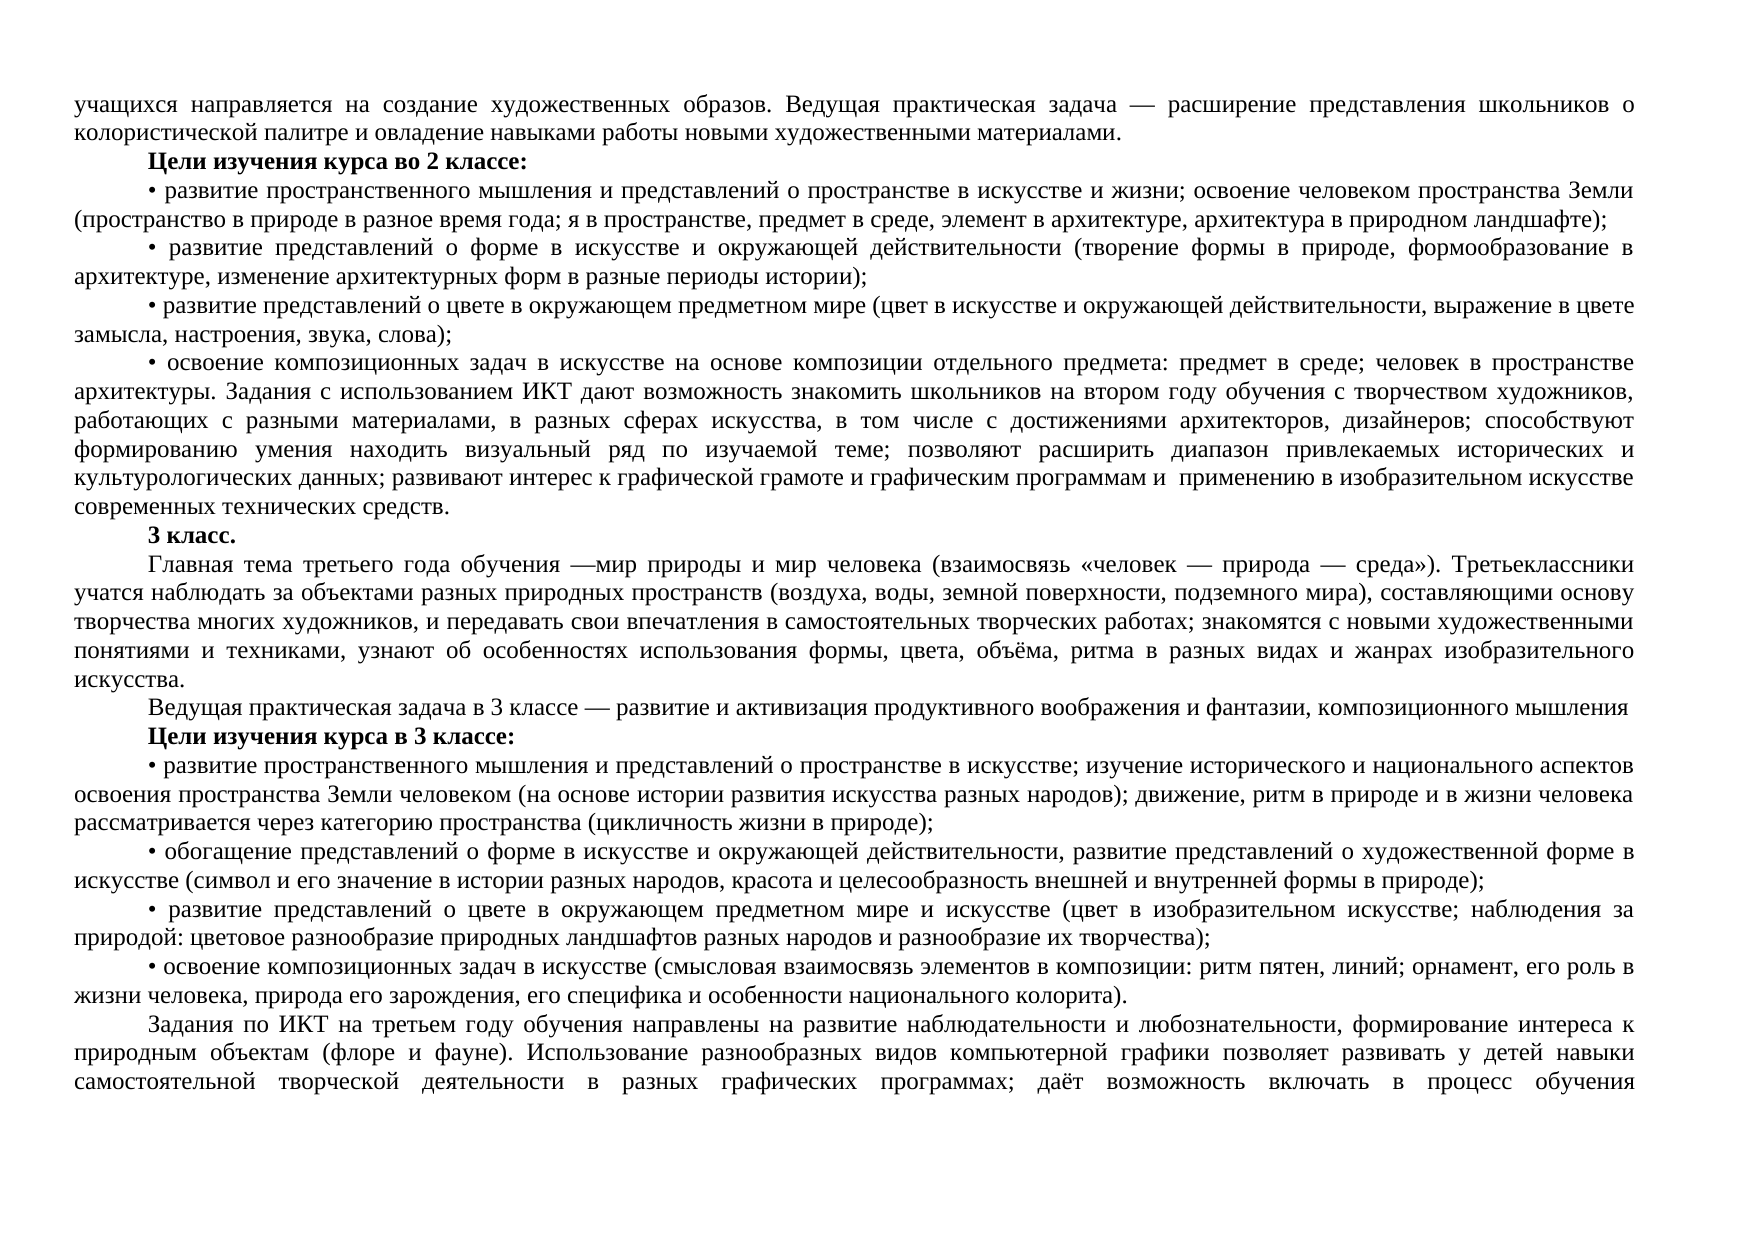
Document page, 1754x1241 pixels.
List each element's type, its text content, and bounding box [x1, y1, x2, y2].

text Ведущая практическая задача в 3 классе — развитие и активизация продуктивного воображения и фантазии, композиционного мышления [74, 692, 1636, 721]
text • развитие представлений о форме в искусстве и окружающей действительности (творение формы в природе, формообразование в архитектуре, изменение архитектурных форм в разные периоды истории); [74, 232, 1636, 290]
text • развитие представлений о цвете в окружающем предметном мире и искусстве (цвет в изобразительном искусстве; наблюдения за природой: цветовое разнообразие природных ландшафтов разных народов и разнообразие их творчества); [74, 894, 1636, 951]
text • развитие представлений о цвете в окружающем предметном мире (цвет в искусстве и окружающей действительности, выражение в цвете замысла, настроения, звука, слова); [74, 290, 1636, 347]
text Цели изучения курса в 3 классе: [74, 721, 1636, 750]
text • освоение композиционных задач в искусстве (смысловая взаимосвязь элементов в композиции: ритм пятен, линий; орнамент, его роль в жизни человека, природа его зарождения, его специфика и особенности национального колорита). [74, 951, 1636, 1009]
text • развитие пространственного мышления и представлений о пространстве в искусстве; изучение исторического и национального аспектов освоения пространства Земли человеком (на основе истории развития искусства разных народов); движение, ритм в природе и в жизни человека рассматривается через категорию пространства (цикличность жизни в природе); [74, 750, 1636, 836]
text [74, 1009, 1636, 1095]
text • развитие пространственного мышления и представлений о пространстве в искусстве и жизни; освоение человеком пространства Земли (пространство в природе в разное время года; я в пространстве, предмет в среде, элемент в архитектуре, архитектура в природном ландшафте); [74, 175, 1636, 232]
text • обогащение представлений о форме в искусстве и окружающей действительности, развитие представлений о художественной форме в искусстве (символ и его значение в истории разных народов, красота и целесообразность внешней и внутренней формы в природе); [74, 836, 1636, 894]
text Цели изучения курса во 2 классе: [74, 146, 1636, 175]
text 3 класс. [74, 520, 1636, 549]
text Главная тема третьего года обучения —мир природы и мир человека (взаимосвязь «человек — природа — среда»). Третьеклассники учатся наблюдать за объектами разных природных пространств (воздуха, воды, земной поверхности, подземного мира), составляющими основу творчества многих художников, и передавать свои впечатления в самостоятельных творческих работах; знакомятся с новыми художественными понятиями и техниками, узнают об особенностях использования формы, цвета, объёма, ритма в разных видах и жанрах изобразительного искусства. [74, 549, 1636, 692]
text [74, 89, 1636, 146]
text • освоение композиционных задач в искусстве на основе композиции отдельного предмета: предмет в среде; человек в пространстве архитектуры. Задания с использованием ИКТ дают возможность знакомить школьников на втором году обучения с творчеством художников, работающих с разными материалами, в разных сферах искусства, в том числе с достижениями архитекторов, дизайнеров; способствуют формированию умения находить визуальный ряд по изучаемой теме; позволяют расширить диапазон привлекаемых исторических и культурологических данных; развивают интерес к графической грамоте и графическим программам и применению в изобразительном искусстве современных технических средств. [74, 347, 1636, 520]
